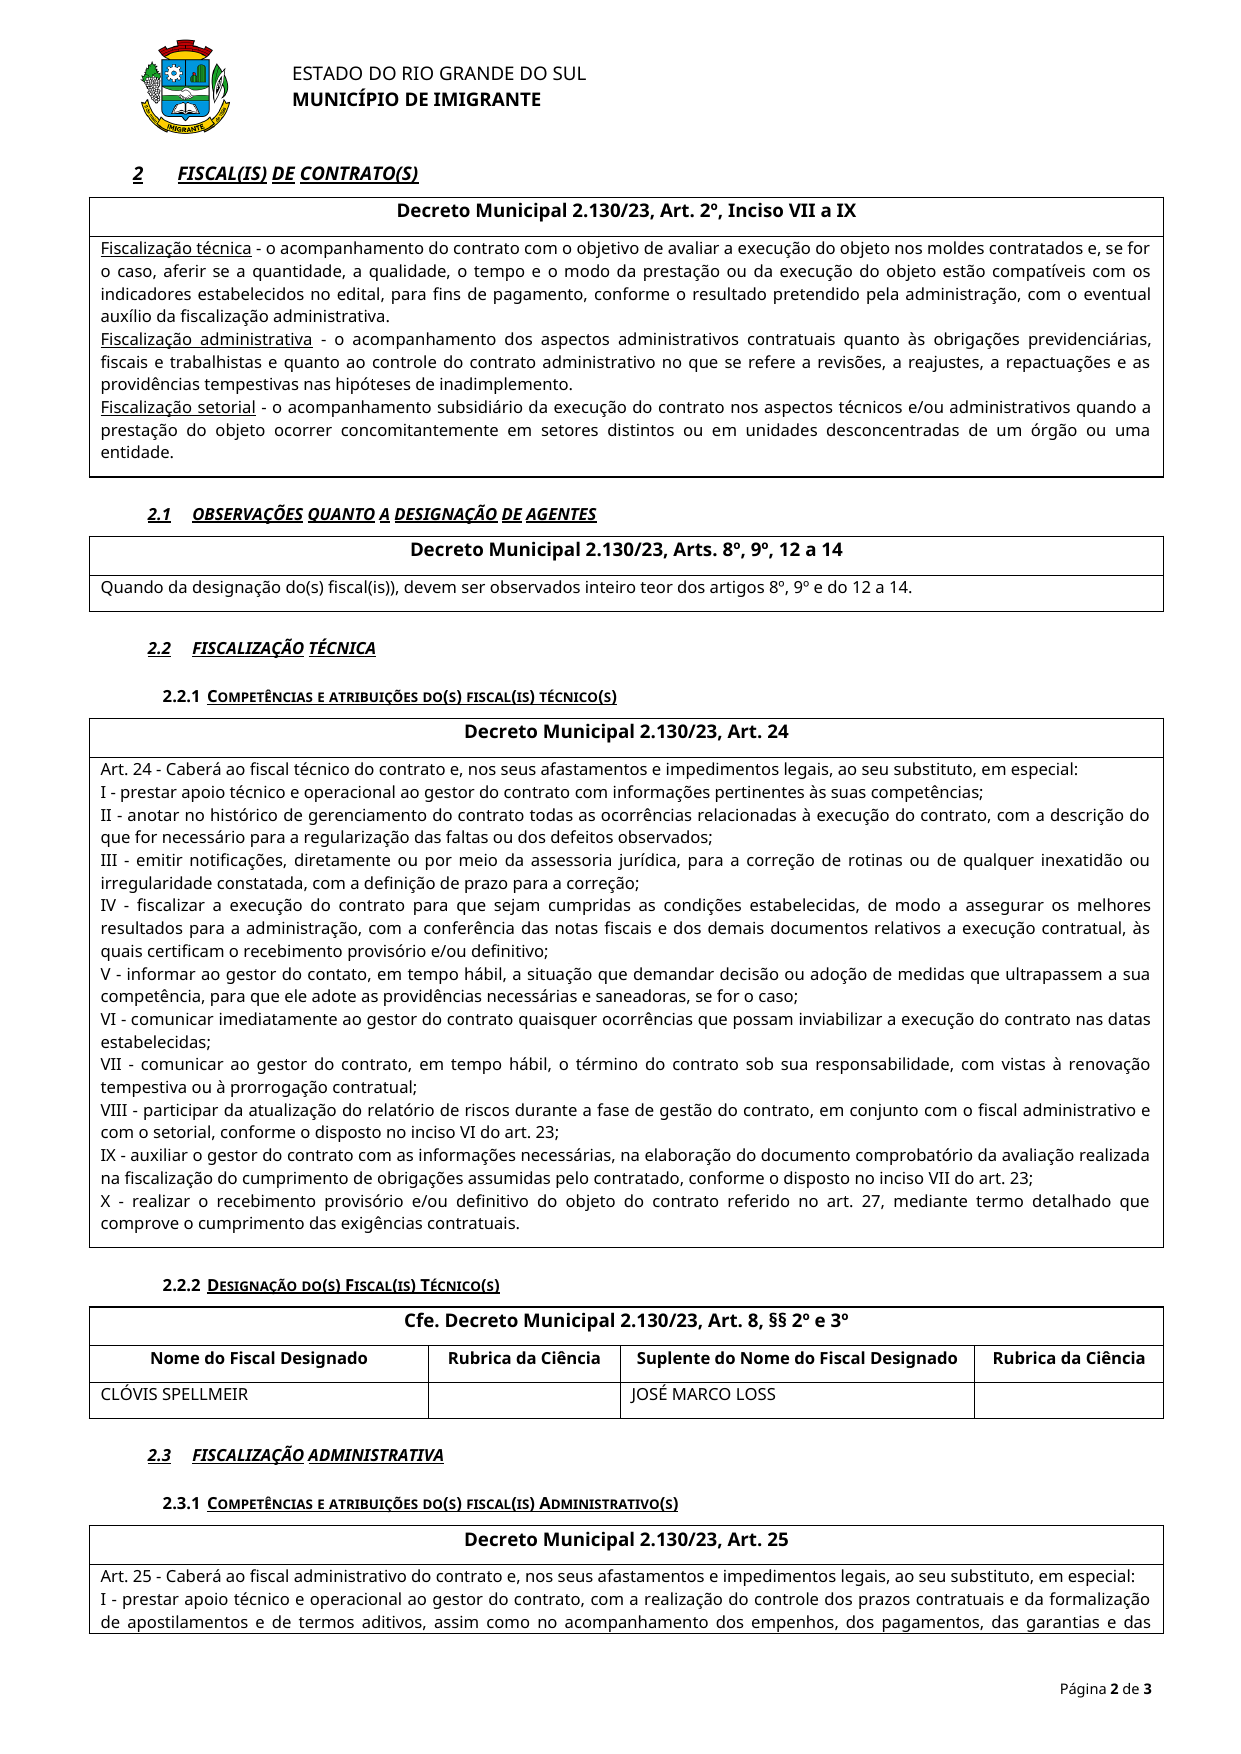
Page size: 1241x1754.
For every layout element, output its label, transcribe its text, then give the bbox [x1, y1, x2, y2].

table_cell [975, 1383, 1163, 1418]
table_cell [429, 1383, 620, 1418]
table_cell Suplente do Nome do Fiscal Designado [621, 1346, 974, 1382]
table_cell Art. 24 - Caberá ao fiscal técnico do contrato e, nos seus afastamentos e impedimentos legais, ao seu substituto, em especial: I - prestar apoio técnico e operacional ao gestor do contrato com informações pertinentes às suas competências; II - anotar no histórico de gerenciamento do contrato todas as ocorrências relacionadas à execução do contrato, com a descrição do que for necessário para a regularização das faltas ou dos defeitos observados; III - emitir notificações, diretamente ou por meio da assessoria jurídica, para a correção de rotinas ou de qualquer inexatidão ou irregularidade constatada, com a definição de prazo para a correção; IV - fiscalizar a execução do contrato para que sejam cumpridas as condições estabelecidas, de modo a assegurar os melhores resultados para a administração, com a conferência das notas fiscais e dos demais documentos relativos a execução contratual, às quais certificam o recebimento provisório e/ou definitivo; V - informar ao gestor do contato, em tempo hábil, a situação que demandar decisão ou adoção de medidas que ultrapassem a sua competência, para que ele adote as providências necessárias e saneadoras, se for o caso; VI - comunicar imediatamente ao gestor do contrato quaisquer ocorrências que possam inviabilizar a execução do contrato nas datas estabelecidas; VII - comunicar ao gestor do contrato, em tempo hábil, o término do contrato sob sua responsabilidade, com vistas à renovação tempestiva ou à prorrogação contratual; VIII - participar da atualização do relatório de riscos durante a fase de gestão do contrato, em conjunto com o fiscal administrativo e com o setorial, conforme o disposto no inciso VI do art. 23; IX - auxiliar o gestor do contrato com as informações necessárias, na elaboração do documento comprobatório da avaliação realizada na fiscalização do cumprimento de obrigações assumidas pelo contratado, conforme o disposto no inciso VII do art. 23; X - realizar o recebimento provisório e/ou definitivo do objeto do contrato referido no art. 27, mediante termo detalhado que comprove o cumprimento das exigências contratuais. [90, 758, 1163, 1247]
table_cell JOSÉ MARCO LOSS [621, 1383, 974, 1418]
table_header Decreto Municipal 2.130/23, Art. 24 [90, 719, 1163, 757]
subtitle Competências e atribuições do(s) fiscal(is) Administrativo(s) [162, 1492, 1152, 1514]
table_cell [90, 1565, 1163, 1633]
subtitle Observações quanto a dESIGNAÇÃO DE aGENTES [148, 502, 1152, 525]
table_cell Quando da designação do(s) fiscal(is)), devem ser observados inteiro teor dos artigos 8º, 9º e do 12 a 14. [90, 576, 1163, 611]
table_cell Rubrica da Ciência [429, 1346, 620, 1382]
subtitle Competências e atribuições do(s) fiscal(is) técnico(s) [162, 684, 1152, 707]
table_header Decreto Municipal 2.130/23, Art. 25 [90, 1526, 1163, 1564]
subtitle Designação do(s) Fiscal(is) Técnico(s) [162, 1273, 1152, 1296]
table_header Decreto Municipal 2.130/23, Arts. 8º, 9º, 12 a 14 [90, 537, 1163, 574]
picture [138, 38, 232, 135]
subtitle Fiscalização Administrativa [148, 1444, 1152, 1467]
table_header Decreto Municipal 2.130/23, Art. 2º, Inciso VII a IX [90, 198, 1163, 236]
table_cell Nome do Fiscal Designado [90, 1346, 428, 1382]
subtitle FISCALIZAÇÃO TÉCNICA [148, 637, 1152, 659]
table_cell Fiscalização técnica - o acompanhamento do contrato com o objetivo de avaliar a execução do objeto nos moldes contratados e, se for o caso, aferir se a quantidade, a qualidade, o tempo e o modo da prestação ou da execução do objeto estão compatíveis com os indicadores estabelecidos no edital, para fins de pagamento, conforme o resultado pretendido pela administração, com o eventual auxílio da fiscalização administrativa. Fiscalização administrativa - o acompanhamento dos aspectos administrativos contratuais quanto às obrigações previdenciárias, fiscais e trabalhistas e quanto ao controle do contrato administrativo no que se refere a revisões, a reajustes, a repactuações e as providências tempestivas nas hipóteses de inadimplemento. Fiscalização setorial - o acompanhamento subsidiário da execução do contrato nos aspectos técnicos e/ou administrativos quando a prestação do objeto ocorrer concomitantemente em setores distintos ou em unidades desconcentradas de um órgão ou uma entidade. [90, 237, 1163, 476]
table_cell CLÓVIS SPELLMEIR [90, 1383, 428, 1418]
table_header Cfe. Decreto Municipal 2.130/23, Art. 8, §§ 2º e 3º [90, 1308, 1163, 1345]
table_cell Rubrica da Ciência [975, 1346, 1163, 1382]
subtitle Fiscal(is) DE Contrato(s) [133, 161, 1152, 186]
